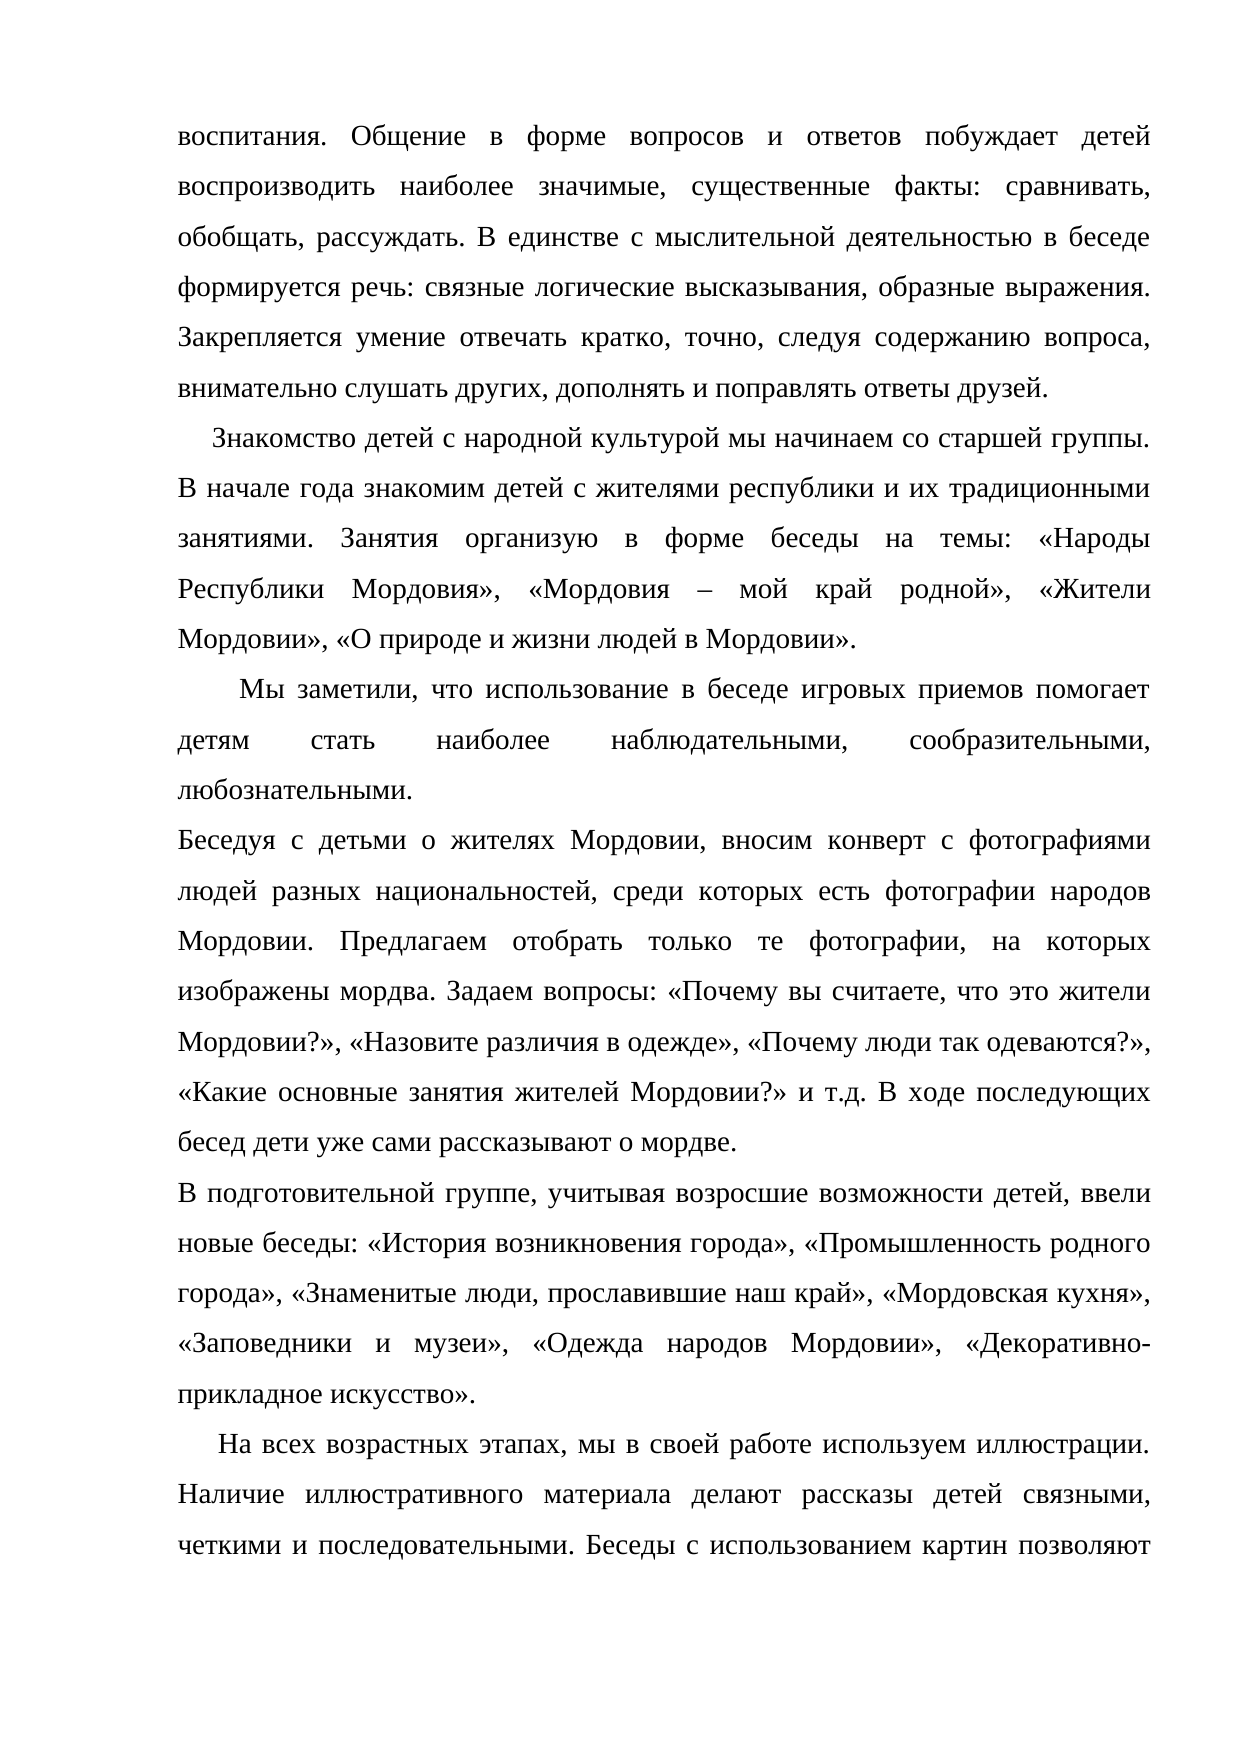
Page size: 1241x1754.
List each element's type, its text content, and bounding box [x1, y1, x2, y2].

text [177, 118, 1152, 403]
text Мы заметили, что использование в беседе игровых приемов помогает детям стать наиболее наблюдательными, сообразительными, любознательными. [177, 672, 1152, 806]
text Знакомство детей с народной культурой мы начинаем со старшей группы. В начале года знакомим детей с жителями республики и их традиционными занятиями. Занятия организую в форме беседы на темы: «Народы Республики Мордовия», «Мордовия – мой край родной», «Жители Мордовии», «О природе и жизни людей в Мордовии». [177, 420, 1152, 655]
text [177, 1426, 1152, 1560]
text В подготовительной группе, учитывая возросшие возможности детей, ввели новые беседы: «История возникновения города», «Промышленность родного города», «Знаменитые люди, прославившие наш край», «Мордовская кухня», «Заповедники и музеи», «Одежда народов Мордовии», «Декоративно-прикладное искусство». [177, 1175, 1152, 1409]
text Беседуя с детьми о жителях Мордовии, вносим конверт с фотографиями людей разных национальностей, среди которых есть фотографии народов Мордовии. Предлагаем отобрать только те фотографии, на которых изображены мордва. Задаем вопросы: «Почему вы считаете, что это жители Мордовии?», «Назовите различия в одежде», «Почему люди так одеваются?», «Какие основные занятия жителей Мордовии?» и т.д. В ходе последующих бесед дети уже сами рассказывают о мордве. [177, 822, 1152, 1158]
